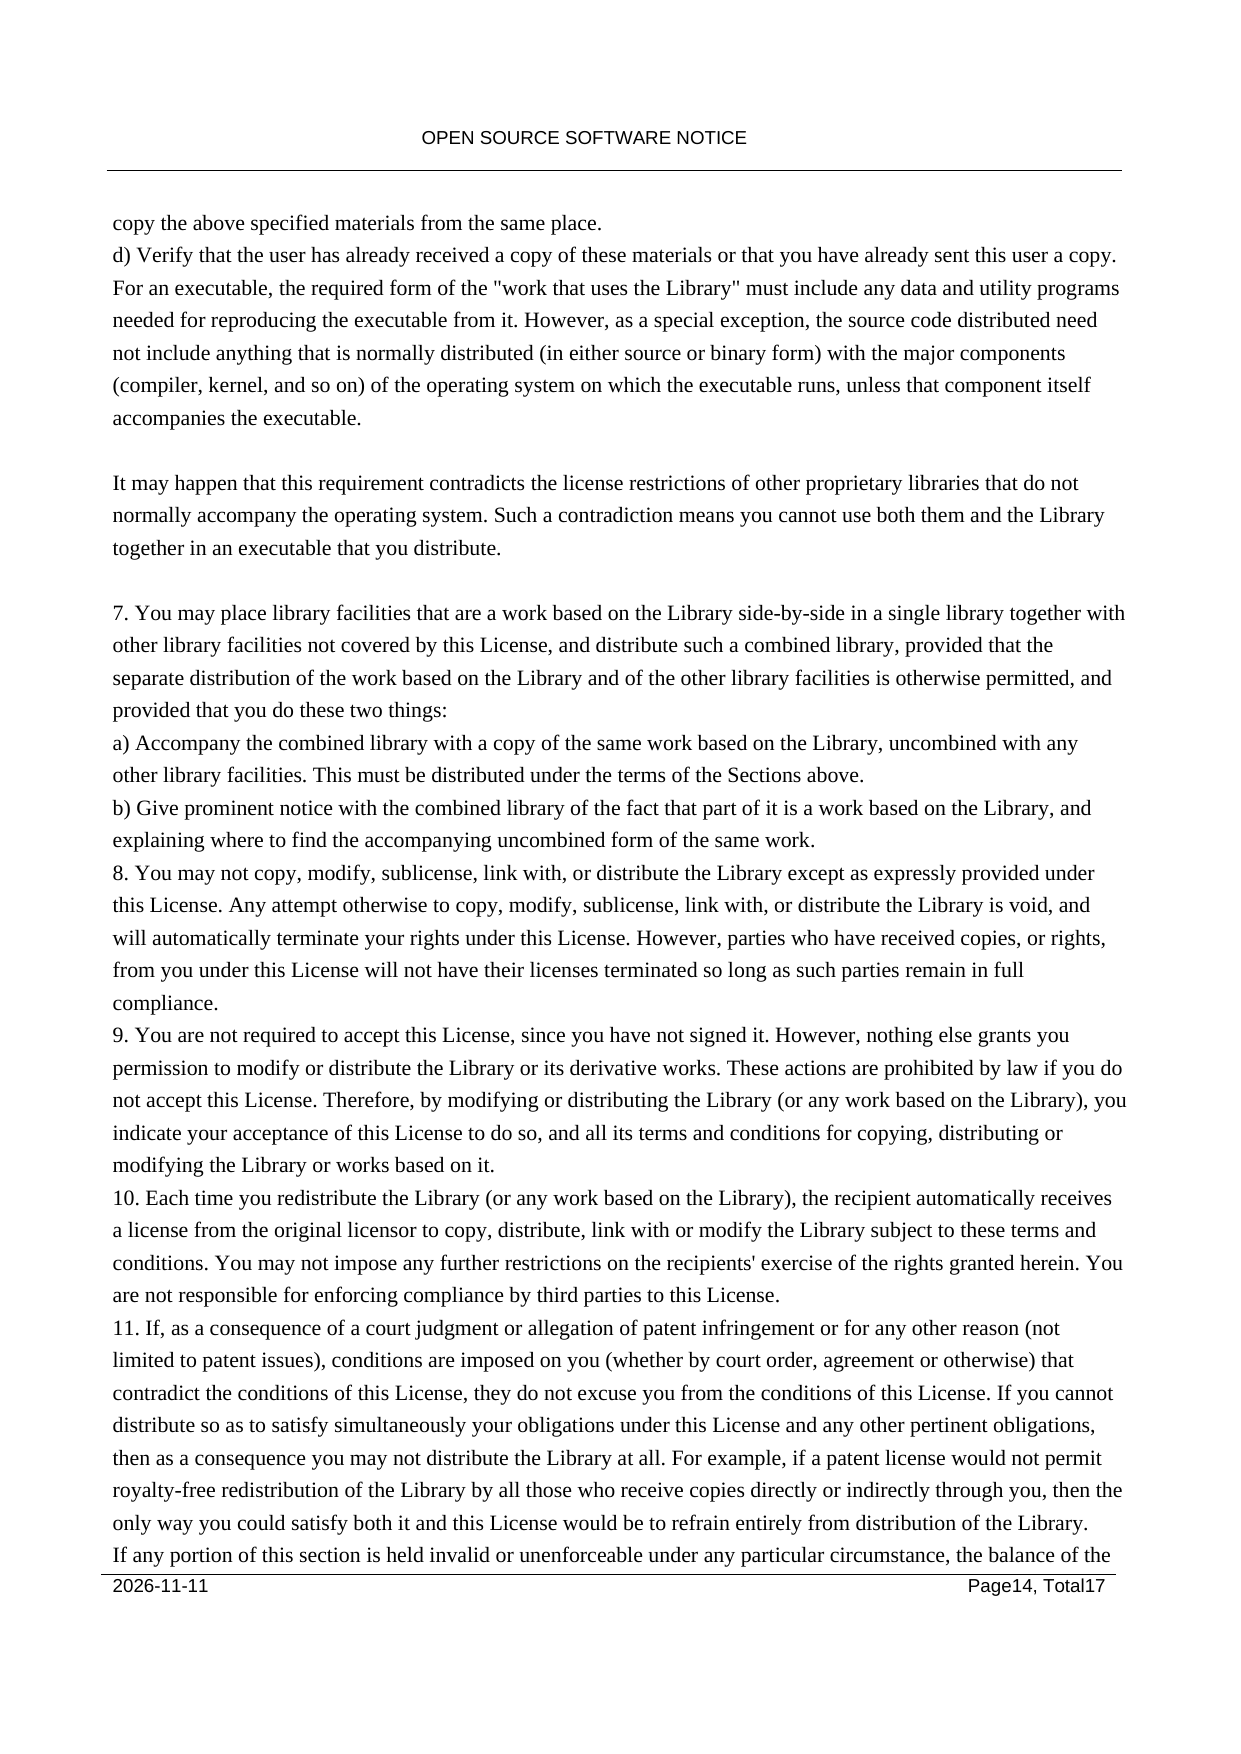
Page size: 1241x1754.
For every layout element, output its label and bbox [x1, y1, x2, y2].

text [112, 206, 1128, 1571]
